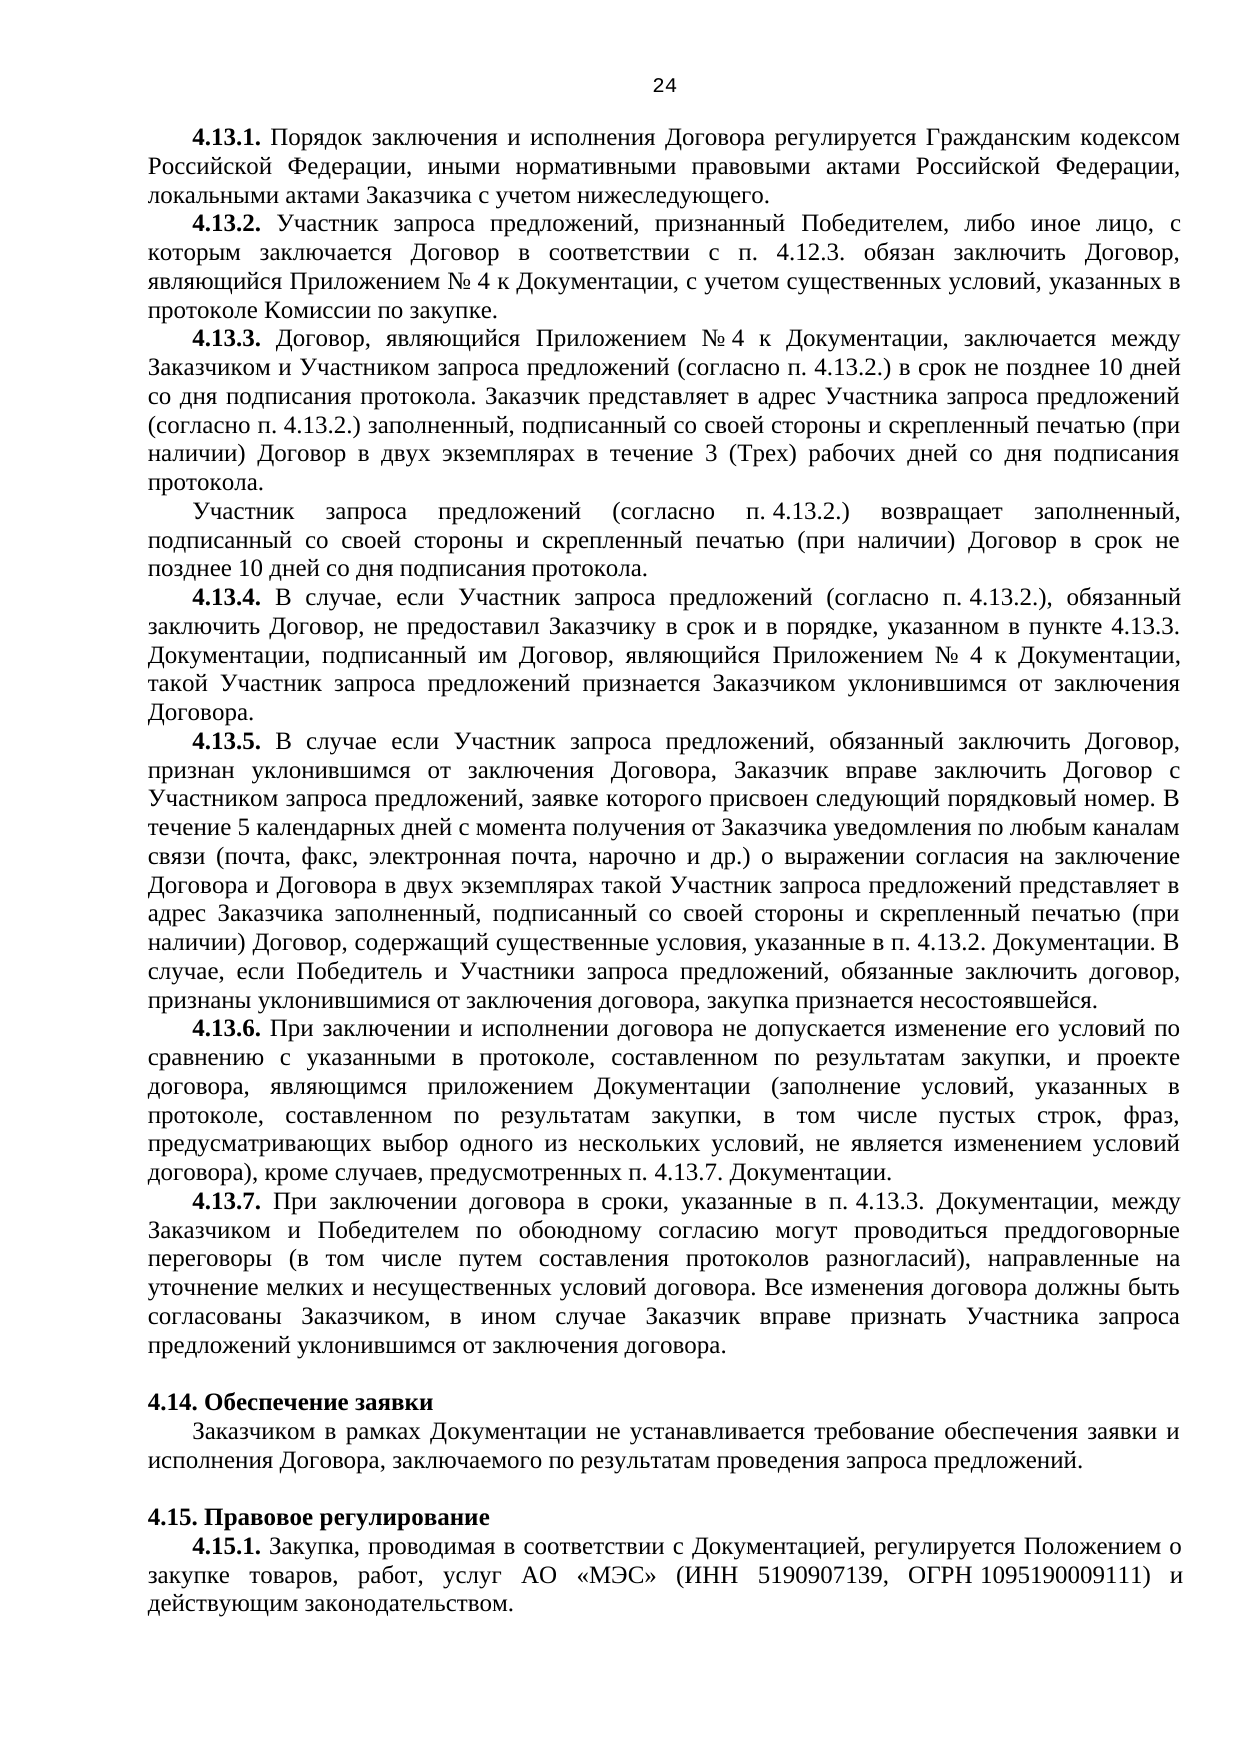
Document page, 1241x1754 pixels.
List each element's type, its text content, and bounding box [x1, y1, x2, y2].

text 4.13.7. При заключении договора в сроки, указанные в п. 4.13.3. Документации, между Заказчиком и Победителем по обоюдному согласию могут проводиться преддоговорные переговоры (в том числе путем составления протоколов разногласий), направленные на уточнение мелких и несущественных условий договора. Все изменения договора должны быть согласованы Заказчиком, в ином случае Заказчик вправе признать Участника запроса предложений уклонившимся от заключения договора. [148, 1186, 1181, 1358]
text 4.15.1. Закупка, проводимая в соответствии с Документацией, регулируется Положением о закупке товаров, работ, услуг АО «МЭС» (ИНН 5190907139, ОГРН 1095190009111) и действующим законодательством. [148, 1531, 1183, 1617]
text 4.13.3. Договор, являющийся Приложением № 4 к Документации, заключается между Заказчиком и Участником запроса предложений (согласно п. 4.13.2.) в срок не позднее 10 дней со дня подписания протокола. Заказчик представляет в адрес Участника запроса предложений (согласно п. 4.13.2.) заполненный, подписанный со своей стороны и скрепленный печатью (при наличии) Договор в двух экземплярах в течение 3 (Трех) рабочих дней со дня подписания протокола. [148, 323, 1181, 496]
text 4.14. Обеспечение заявки [148, 1387, 1181, 1416]
text 4.13.1. Порядок заключения и исполнения Договора регулируется Гражданским кодексом Российской Федерации, иными нормативными правовыми актами Российской Федерации, локальными актами Заказчика с учетом нижеследующего. [148, 122, 1181, 208]
text 4.13.2. Участник запроса предложений, признанный Победителем, либо иное лицо, с которым заключается Договор в соответствии с п. 4.12.3. обязан заключить Договор, являющийся Приложением № 4 к Документации, с учетом существенных условий, указанных в протоколе Комиссии по закупке. [148, 208, 1181, 323]
text Заказчиком в рамках Документации не устанавливается требование обеспечения заявки и исполнения Договора, заключаемого по результатам проведения запроса предложений. [148, 1416, 1181, 1473]
text 4.13.4. В случае, если Участник запроса предложений (согласно п. 4.13.2.), обязанный заключить Договор, не предоставил Заказчику в срок и в порядке, указанном в пункте 4.13.3. Документации, подписанный им Договор, являющийся Приложением № 4 к Документации, такой Участник запроса предложений признается Заказчиком уклонившимся от заключения Договора. [148, 582, 1181, 726]
text 4.15. Правовое регулирование [148, 1502, 1181, 1531]
text 4.13.5. В случае если Участник запроса предложений, обязанный заключить Договор, признан уклонившимся от заключения Договора, Заказчик вправе заключить Договор с Участником запроса предложений, заявке которого присвоен следующий порядковый номер. В течение 5 календарных дней с момента получения от Заказчика уведомления по любым каналам связи (почта, факс, электронная почта, нарочно и др.) о выражении согласия на заключение Договора и Договора в двух экземплярах такой Участник запроса предложений представляет в адрес Заказчика заполненный, подписанный со своей стороны и скрепленный печатью (при наличии) Договор, содержащий существенные условия, указанные в п. 4.13.2. Документации. В случае, если Победитель и Участники запроса предложений, обязанные заключить договор, признаны уклонившимися от заключения договора, закупка признается несостоявшейся. [148, 726, 1181, 1013]
text 4.13.6. При заключении и исполнении договора не допускается изменение его условий по сравнению с указанными в протоколе, составленном по результатам закупки, и проекте договора, являющимся приложением Документации (заполнение условий, указанных в протоколе, составленном по результатам закупки, в том числе пустых строк, фраз, предусматривающих выбор одного из нескольких условий, не является изменением условий договора), кроме случаев, предусмотренных п. 4.13.7. Документации. [148, 1013, 1181, 1186]
text Участник запроса предложений (согласно п. 4.13.2.) возвращает заполненный, подписанный со своей стороны и скрепленный печатью (при наличии) Договор в срок не позднее 10 дней со дня подписания протокола. [148, 496, 1181, 582]
